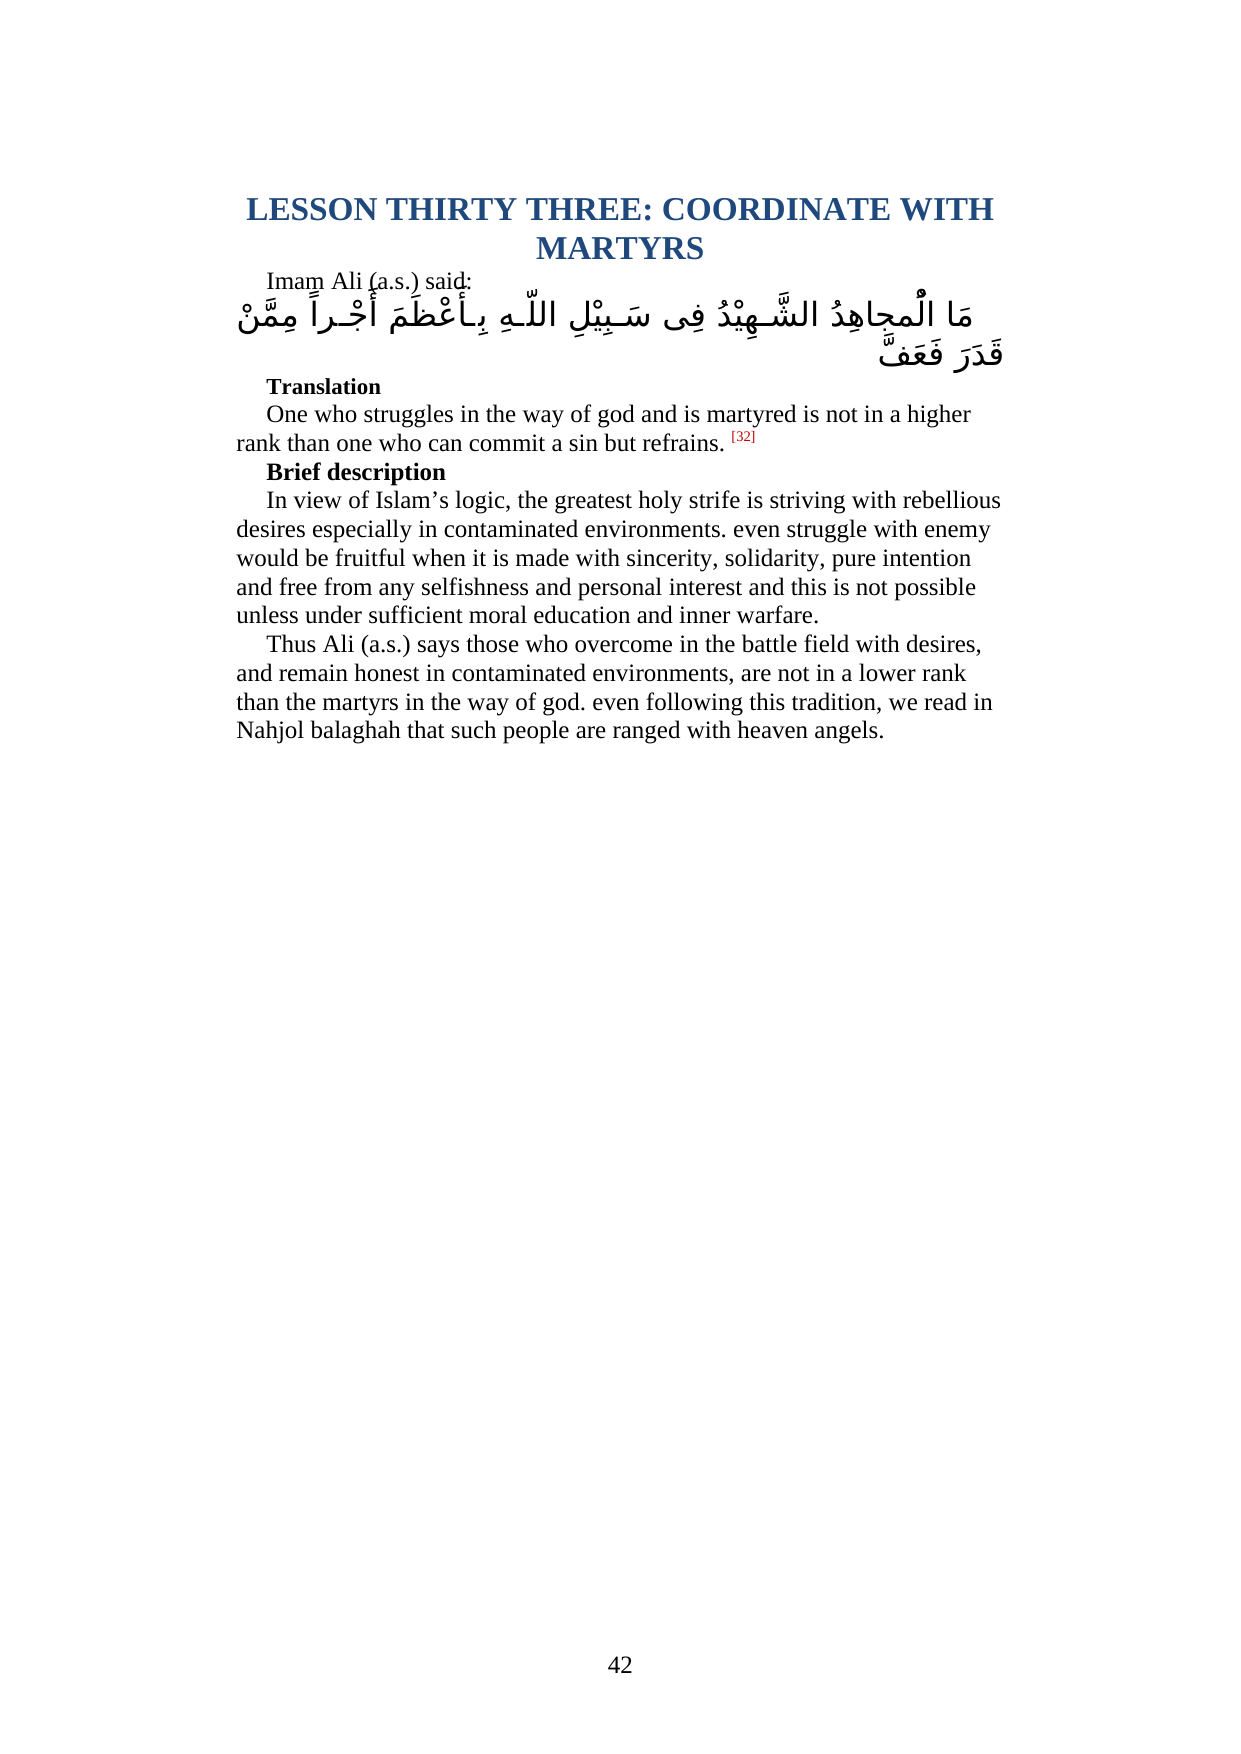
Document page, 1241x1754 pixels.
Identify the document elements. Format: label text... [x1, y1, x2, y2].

text In view of Islam’s logic, the greatest holy strife is striving with rebellious desires especially in contaminated environments. even struggle with enemy would be fruitful when it is made with sincerity, solidarity, pure intention and free from any selfishness and personal interest and this is not possible unless under sufficient moral education and inner warfare. [236, 485, 1004, 629]
subtitle LESSON THIRTY THREE: COORDINATE WITH MARTYRS [236, 190, 1004, 266]
text Brief description [236, 457, 1004, 485]
text Thus Ali (a.s.) says those who overcome in the battle field with desires, and remain honest in contaminated environments, are not in a lower rank than the martyrs in the way of god. even following this tradition, we read in Nahjol balaghah that such people are ranged with heaven angels. [236, 629, 1004, 744]
text Translation [236, 373, 1004, 399]
text مَا الُْمجاهِدُ الشَّهِيْدُ فِى سَبِيْلِ اللّهِ بِأَعْظَمَ أَجْراً مِمَّنْ قَدَرَ فَعَفَّ [236, 295, 1004, 373]
text One who struggles in the way of god and is martyred is not in a higher rank than one who can commit a sin but refrains. [32] [236, 399, 1004, 457]
text Imam Ali (a.s.) said: [236, 266, 1004, 295]
